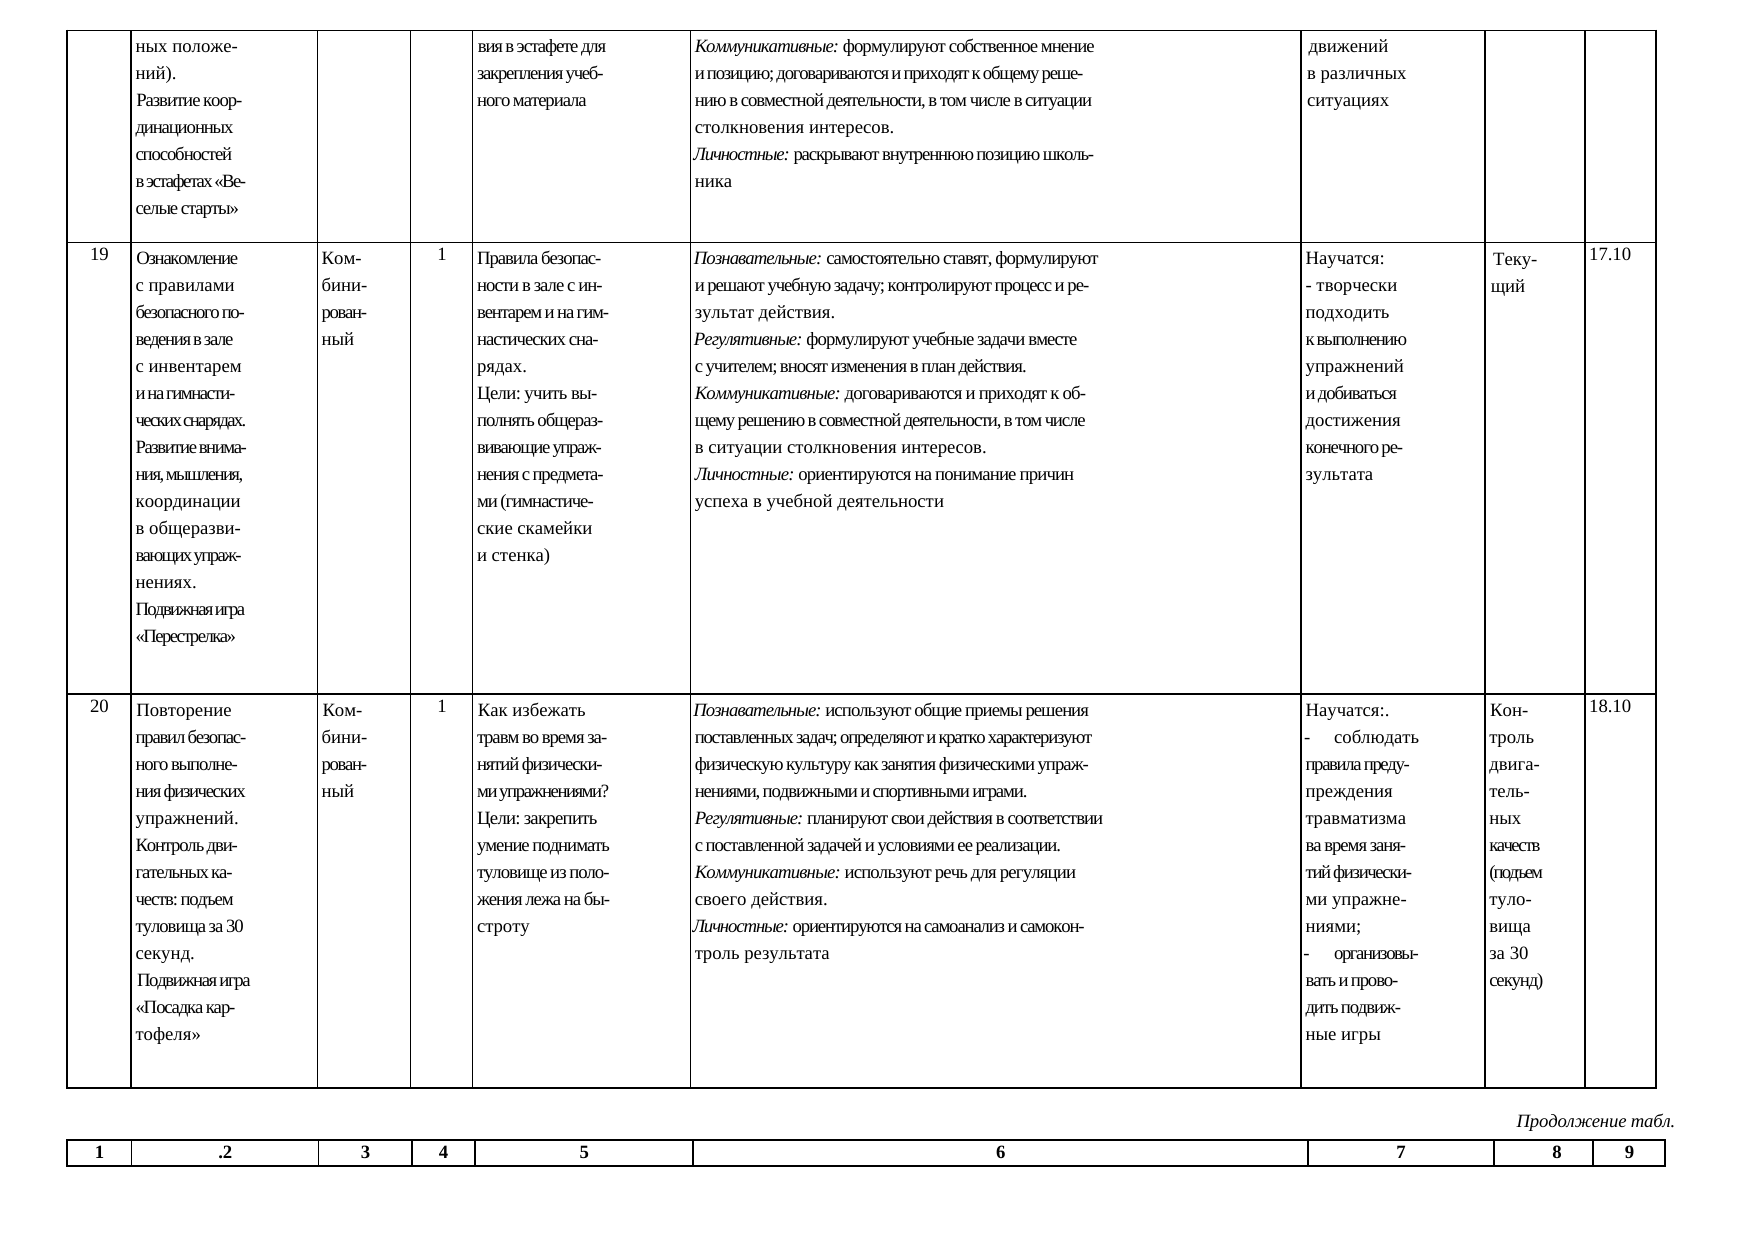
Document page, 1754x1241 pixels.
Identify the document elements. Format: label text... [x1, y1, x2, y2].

table_cell Теку- щий [1486, 243, 1584, 693]
table_header .2 [132, 1141, 318, 1165]
table_cell [1486, 31, 1584, 241]
table_cell Коммуникативные: формулируют собственное мнение и позицию; договариваются и приходят к общему реше- нию в совместной деятельности, в том числе в ситуации столкновения интересов. Личностные: раскрывают внутреннюю позицию школь- ника [691, 31, 1300, 241]
table_header 9 [1594, 1141, 1664, 1165]
table_cell 20 [68, 695, 130, 1087]
table_header 8 [1495, 1141, 1592, 1165]
table_cell 19 [68, 243, 130, 693]
table_cell 1 [411, 695, 472, 1087]
table_cell [68, 31, 130, 241]
table_cell [318, 31, 410, 241]
text Продолжение табл. [75, 1110, 1675, 1132]
table_cell Правила безопас- ности в зале с ин- вентарем и на гим- настических сна- рядах. Цели: учить вы- полнять общераз- вивающие упраж- нения с предмета- ми (гимнастиче- ские скамейки и стенка) [473, 243, 690, 693]
table_cell 17.10 [1586, 243, 1655, 693]
table_header 6 [694, 1141, 1307, 1165]
table_cell Познавательные: самостоятельно ставят, формулируют и решают учебную задачу; контролируют процесс и ре- зультат действия. Регулятивные: формулируют учебные задачи вместе с учителем; вносят изменения в план действия. Коммуникативные: договариваются и приходят к об- щему решению в совместной деятельности, в том числе в ситуации столкновения интересов. Личностные: ориентируются на понимание причин успеха в учебной деятельности [691, 243, 1300, 693]
table_cell Ком- бини- рован- ный [318, 695, 410, 1087]
table_cell Повторение правил безопас- ного выполне- ния физических упражнений. Контроль дви- гательных ка- честв: подъем туловища за 30 секунд. Подвижная игра «Посадка кар- тофеля» [132, 695, 317, 1087]
table_cell Научатся: - творчески подходить к выполнению упражнений и добиваться достижения конечного ре- зультата [1302, 243, 1484, 693]
table_header 4 [413, 1141, 474, 1165]
table_cell [411, 31, 472, 241]
table_cell [1586, 31, 1655, 241]
table_header 1 [68, 1141, 131, 1165]
table_header 3 [319, 1141, 411, 1165]
table_cell ных положе- ний). Развитие коор- динационных способностей в эстафетах «Ве- селые старты» [132, 31, 317, 241]
table_cell Ознакомление с правилами безопасного по- ведения в зале с инвентарем и на гимнасти- ческих снарядах. Развитие внима- ния, мышления, координации в общеразви- вающих упраж- нениях. Подвижная игра «Перестрелка» [132, 243, 317, 693]
table_cell Кон- троль двига- тель- ных качеств (подъем туло- вища за 30 секунд) [1486, 695, 1584, 1087]
table_cell 18.10 [1586, 695, 1655, 1087]
table_cell 1 [411, 243, 472, 693]
table_cell Научатся:. - соблюдать правила преду- преждения травматизма ва время заня- тий физически- ми упражне- ниями; - организовы- вать и прово- дить подвиж- ные игры [1302, 695, 1484, 1087]
table_cell вия в эстафете для закрепления учеб- ного материала [473, 31, 690, 241]
table_header 5 [476, 1141, 692, 1165]
table_cell движений в различных ситуациях [1302, 31, 1484, 241]
table_header 7 [1309, 1141, 1493, 1165]
table_cell Как избежать травм во время за- нятий физически- ми упражнениями? Цели: закрепить умение поднимать туловище из поло- жения лежа на бы- строту [473, 695, 690, 1087]
table_cell Ком- бини- рован- ный [318, 243, 410, 693]
